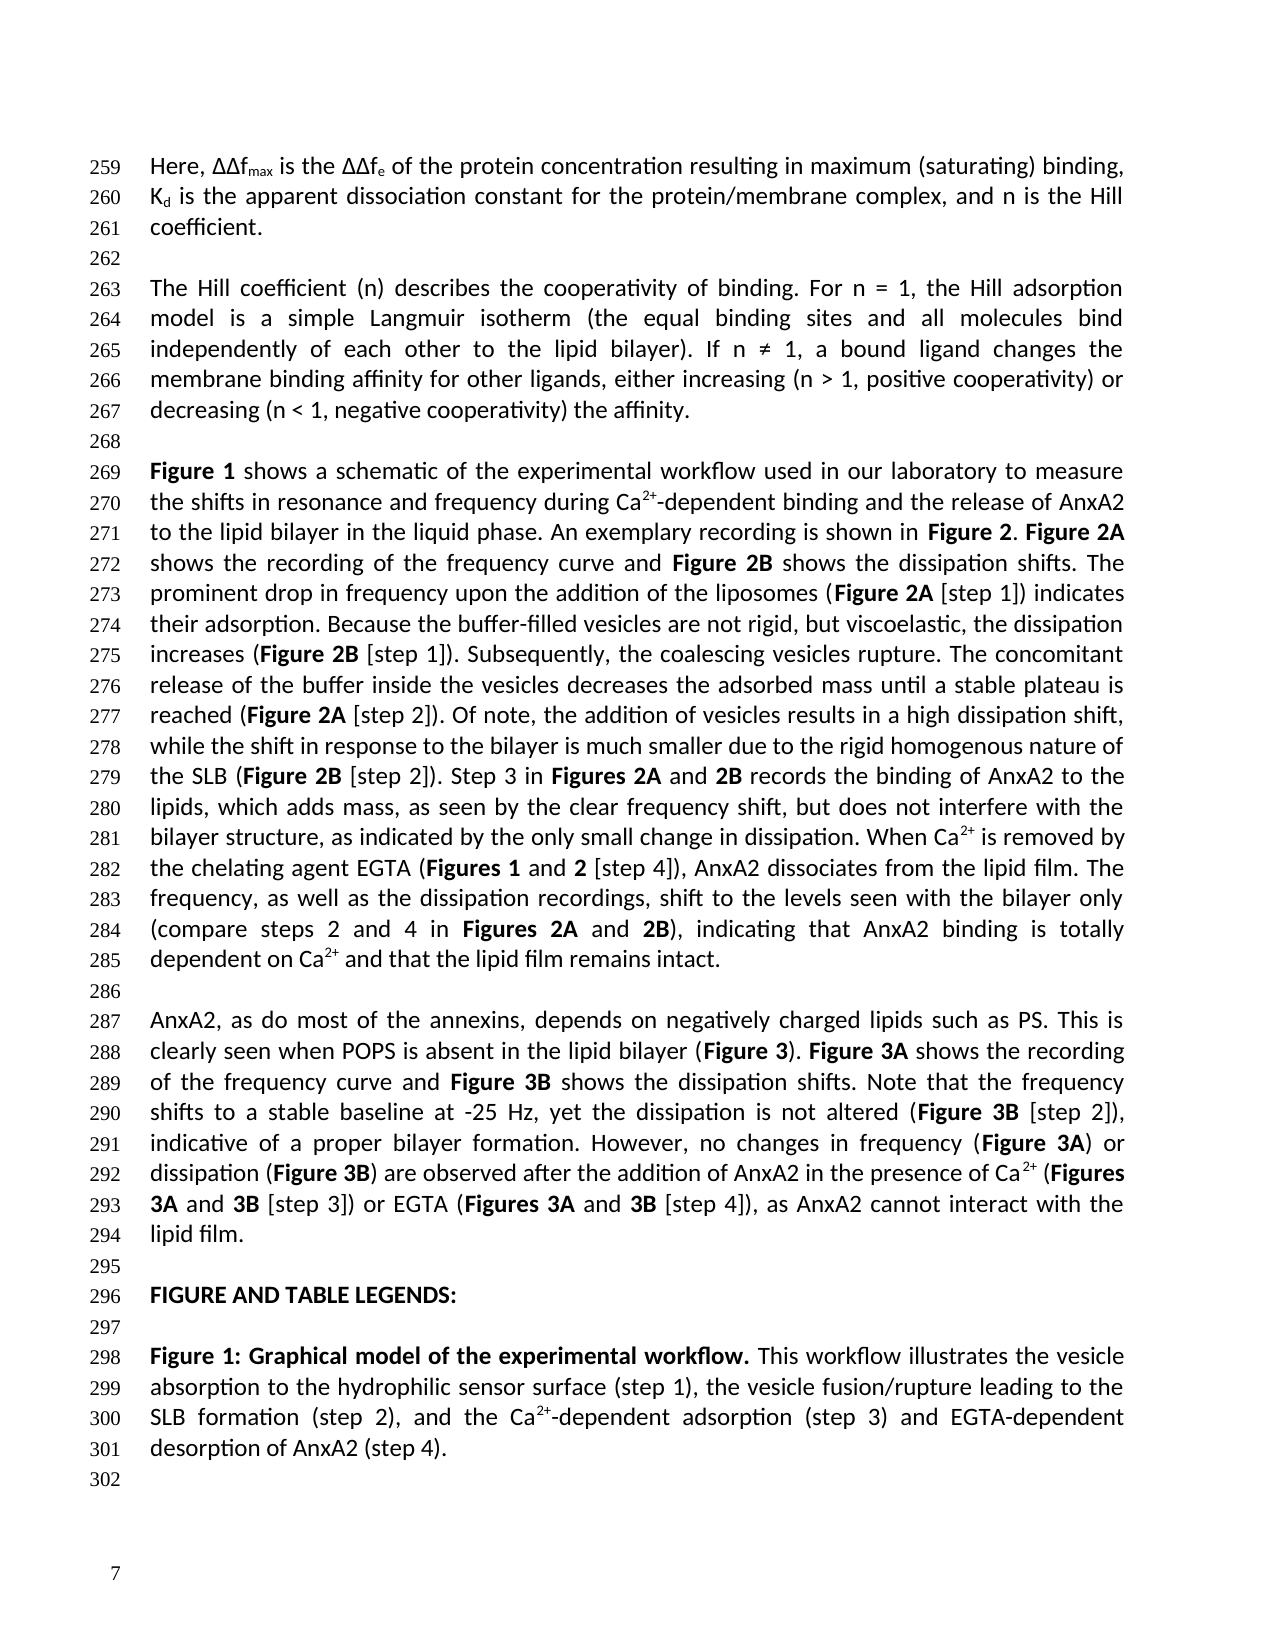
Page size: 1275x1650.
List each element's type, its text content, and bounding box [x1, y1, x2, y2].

text The Hill coefficient (n) describes the cooperativity of binding. For n = 1, the Hill adsorption model is a simple Langmuir isotherm (the equal binding sites and all molecules bind independently of each other to the lipid bilayer). If n ≠ 1, a bound ligand changes the membrane binding affinity for other ligands, either increasing (n > 1, positive cooperativity) or decreasing (n < 1, negative cooperativity) the affinity. [150, 272, 1125, 425]
text Figure 1 shows a schematic of the experimental workflow used in our laboratory to measure the shifts in resonance and frequency during Ca2+-dependent binding and the release of AnxA2 to the lipid bilayer in the liquid phase. An exemplary recording is shown in Figure 2. Figure 2A shows the recording of the frequency curve and Figure 2B shows the dissipation shifts. The prominent drop in frequency upon the addition of the liposomes (Figure 2A [step 1]) indicates their adsorption. Because the buffer-filled vesicles are not rigid, but viscoelastic, the dissipation increases (Figure 2B [step 1]). Subsequently, the coalescing vesicles rupture. The concomitant release of the buffer inside the vesicles decreases the adsorbed mass until a stable plateau is reached (Figure 2A [step 2]). Of note, the addition of vesicles results in a high dissipation shift, while the shift in response to the bilayer is much smaller due to the rigid homogenous nature of the SLB (Figure 2B [step 2]). Step 3 in Figures 2A and 2B records the binding of AnxA2 to the lipids, which adds mass, as seen by the clear frequency shift, but does not interfere with the bilayer structure, as indicated by the only small change in dissipation. When Ca2+ is removed by the chelating agent EGTA (Figures 1 and 2 [step 4]), AnxA2 dissociates from the lipid film. The frequency, as well as the dissipation recordings, shift to the levels seen with the bilayer only (compare steps 2 and 4 in Figures 2A and 2B), indicating that AnxA2 binding is totally dependent on Ca2+ and that the lipid film remains intact. [150, 455, 1125, 974]
text FIGURE AND TABLE LEGENDS: [150, 1279, 1125, 1310]
text Figure 1: Graphical model of the experimental workflow. This workflow illustrates the vesicle absorption to the hydrophilic sensor surface (step 1), the vesicle fusion/rupture leading to the SLB formation (step 2), and the Ca2+-dependent adsorption (step 3) and EGTA-dependent desorption of AnxA2 (step 4). [150, 1340, 1125, 1462]
text AnxA2, as do most of the annexins, depends on negatively charged lipids such as PS. This is clearly seen when POPS is absent in the lipid bilayer (Figure 3). Figure 3A shows the recording of the frequency curve and Figure 3B shows the dissipation shifts. Note that the frequency shifts to a stable baseline at -25 Hz, yet the dissipation is not altered (Figure 3B [step 2]), indicative of a proper bilayer formation. However, no changes in frequency (Figure 3A) or dissipation (Figure 3B) are observed after the addition of AnxA2 in the presence of Ca2+ (Figures 3A and 3B [step 3]) or EGTA (Figures 3A and 3B [step 4]), as AnxA2 cannot interact with the lipid film. [150, 1004, 1125, 1249]
text Here, ΔΔfmax is the ΔΔfe of the protein concentration resulting in maximum (saturating) binding, Kd is the apparent dissociation constant for the protein/membrane complex, and n is the Hill coefficient. [150, 150, 1125, 242]
